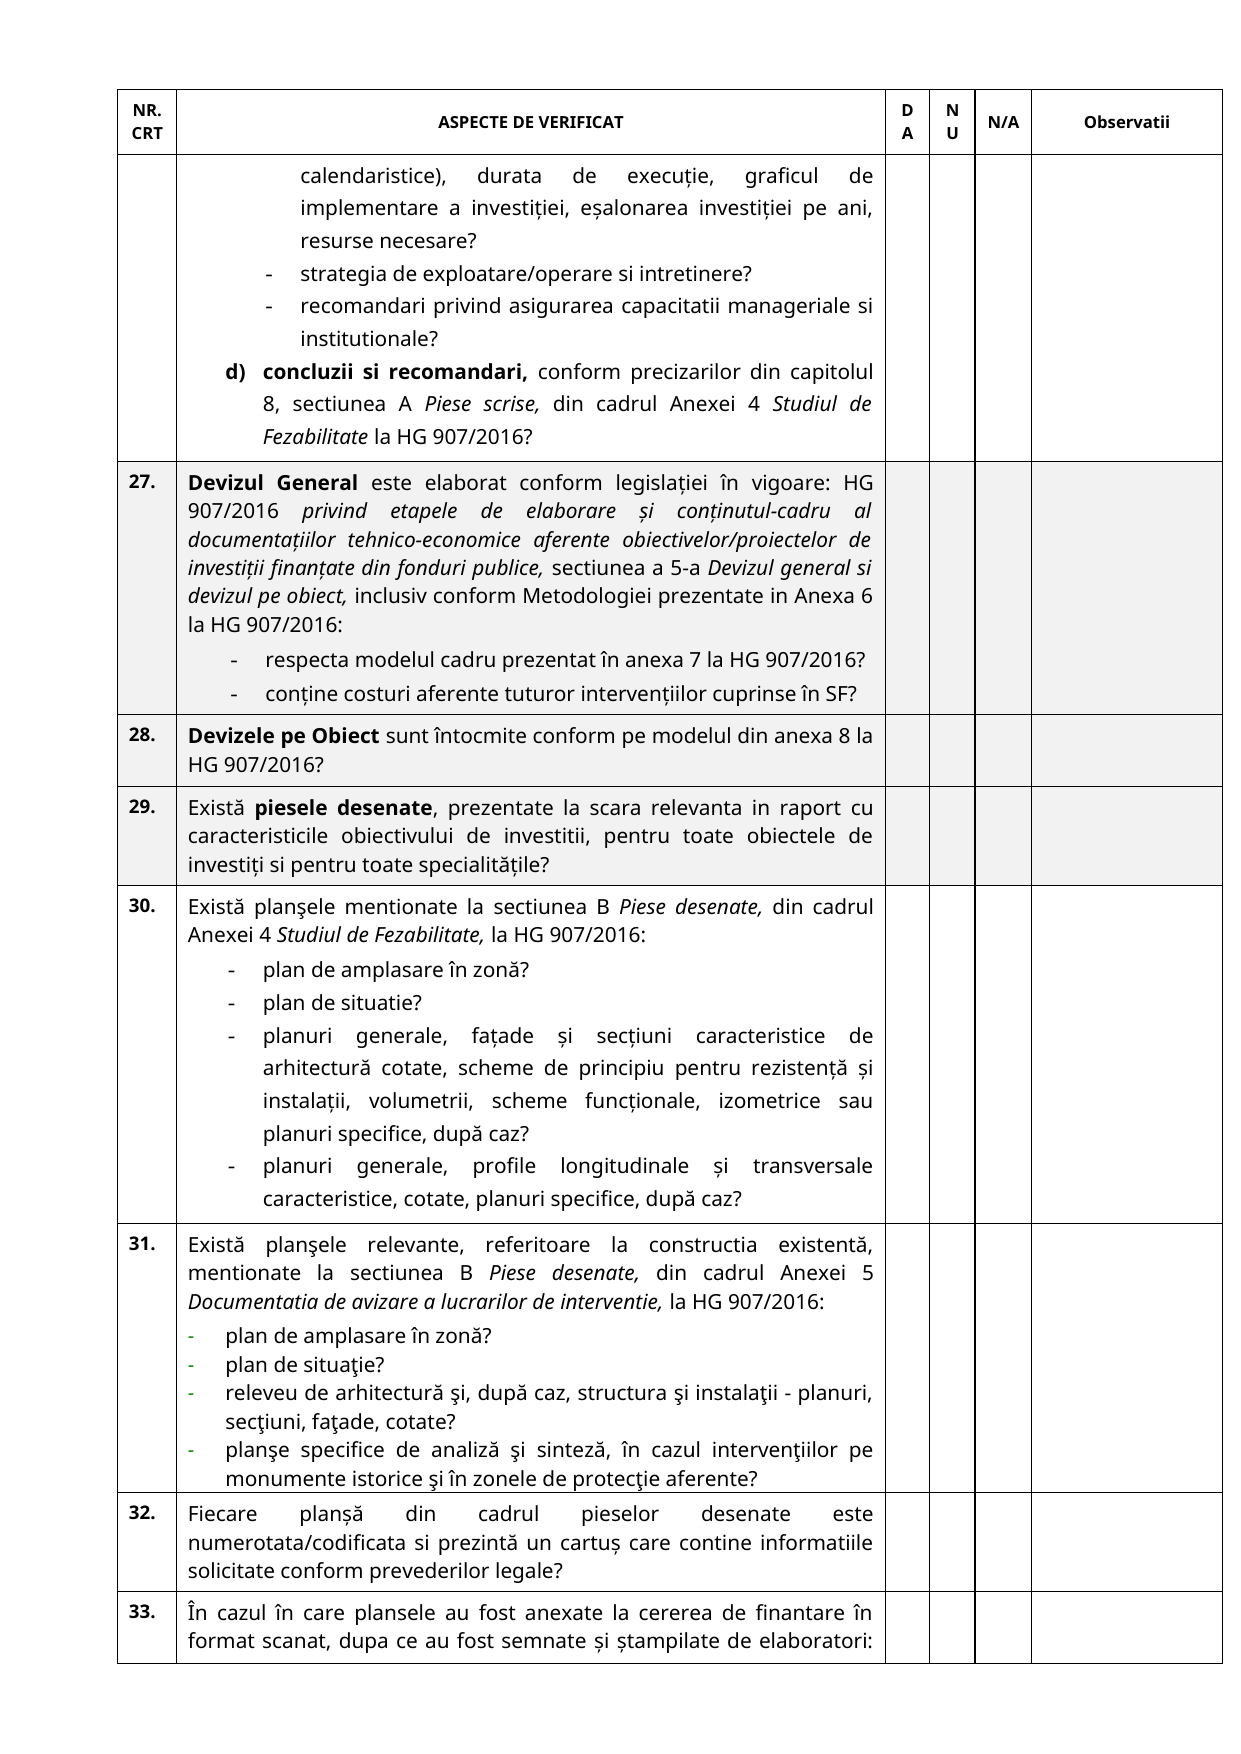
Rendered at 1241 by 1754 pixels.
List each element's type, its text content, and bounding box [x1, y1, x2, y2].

table_header DA [886, 90, 929, 154]
table_cell Devizul General este elaborat conform legislației în vigoare: HG 907/2016 privind etapele de elaborare şi conţinutul-cadru al documentaţiilor tehnico-economice aferente obiectivelor/proiectelor de investiţii finanţate din fonduri publice, sectiunea a 5-a Devizul general si devizul pe obiect, inclusiv conform Metodologiei prezentate in Anexa 6 la HG 907/2016: respecta modelul cadru prezentat în anexa 7 la HG 907/2016? conține costuri aferente tuturor intervențiilor cuprinse în SF? [177, 462, 885, 714]
table_header NU [930, 90, 974, 154]
table_cell [118, 155, 176, 461]
table_cell [976, 155, 1031, 461]
table_cell [1032, 886, 1222, 1223]
table_cell [930, 1592, 974, 1662]
table_cell [1032, 1224, 1222, 1492]
table_cell [1032, 1592, 1222, 1662]
table_cell [118, 1493, 176, 1591]
table_cell [930, 715, 974, 786]
table_cell [886, 1493, 929, 1591]
table_cell [886, 1224, 929, 1492]
table_cell [1032, 787, 1222, 885]
table_cell [930, 886, 974, 1223]
table_cell [1032, 1493, 1222, 1591]
table_cell [976, 886, 1031, 1223]
table_cell [118, 462, 176, 714]
table_cell [976, 1224, 1031, 1492]
table_cell Există planşele relevante, referitoare la constructia existentă, mentionate la sectiunea B Piese desenate, din cadrul Anexei 5 Documentatia de avizare a lucrarilor de interventie, la HG 907/2016: plan de amplasare în zonă? plan de situaţie? releveu de arhitectură şi, după caz, structura şi instalaţii - planuri, secţiuni, faţade, cotate? planşe specifice de analiză şi sinteză, în cazul intervenţiilor pe monumente istorice şi în zonele de protecţie aferente? [177, 1224, 885, 1492]
table_cell Fiecare planşă din cadrul pieselor desenate este numerotata/codificata si prezintă un cartuş care contine informatiile solicitate conform prevederilor legale? [177, 1493, 885, 1591]
table_cell [930, 462, 974, 714]
table_cell Există planşele mentionate la sectiunea B Piese desenate, din cadrul Anexei 4 Studiul de Fezabilitate, la HG 907/2016: plan de amplasare în zonă? plan de situatie? planuri generale, faţade şi secţiuni caracteristice de arhitectură cotate, scheme de principiu pentru rezistenţă şi instalaţii, volumetrii, scheme funcţionale, izometrice sau planuri specifice, după caz? planuri generale, profile longitudinale şi transversale caracteristice, cotate, planuri specifice, după caz? [177, 886, 885, 1223]
table_cell [886, 1592, 929, 1662]
table_cell [118, 886, 176, 1223]
table_cell [930, 1224, 974, 1492]
table_cell [1032, 155, 1222, 461]
table_cell [1032, 715, 1222, 786]
table_header Observatii [1032, 90, 1222, 154]
table_cell [976, 787, 1031, 885]
table_cell [118, 1224, 176, 1492]
table_cell [886, 462, 929, 714]
table_cell [118, 1592, 176, 1662]
table_cell [976, 1592, 1031, 1662]
table_cell [930, 787, 974, 885]
table_cell [930, 1493, 974, 1591]
table_cell [1032, 462, 1222, 714]
table_cell [976, 1493, 1031, 1591]
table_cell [177, 155, 885, 461]
table_cell [886, 787, 929, 885]
table_cell [886, 155, 929, 461]
table_cell [976, 462, 1031, 714]
table_cell [118, 787, 176, 885]
table_cell [976, 715, 1031, 786]
table_cell Devizele pe Obiect sunt întocmite conform pe modelul din anexa 8 la HG 907/2016? [177, 715, 885, 786]
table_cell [177, 1592, 885, 1662]
table_header ASPECTE DE VERIFICAT [177, 90, 885, 154]
table_cell [886, 886, 929, 1223]
table_cell [886, 715, 929, 786]
table_cell [930, 155, 974, 461]
table_header N/A [976, 90, 1031, 154]
table_cell Există piesele desenate, prezentate la scara relevanta in raport cu caracteristicile obiectivului de investitii, pentru toate obiectele de investiți si pentru toate specialitățile? [177, 787, 885, 885]
table_header NR. CRT [118, 90, 176, 154]
table_cell [118, 715, 176, 786]
